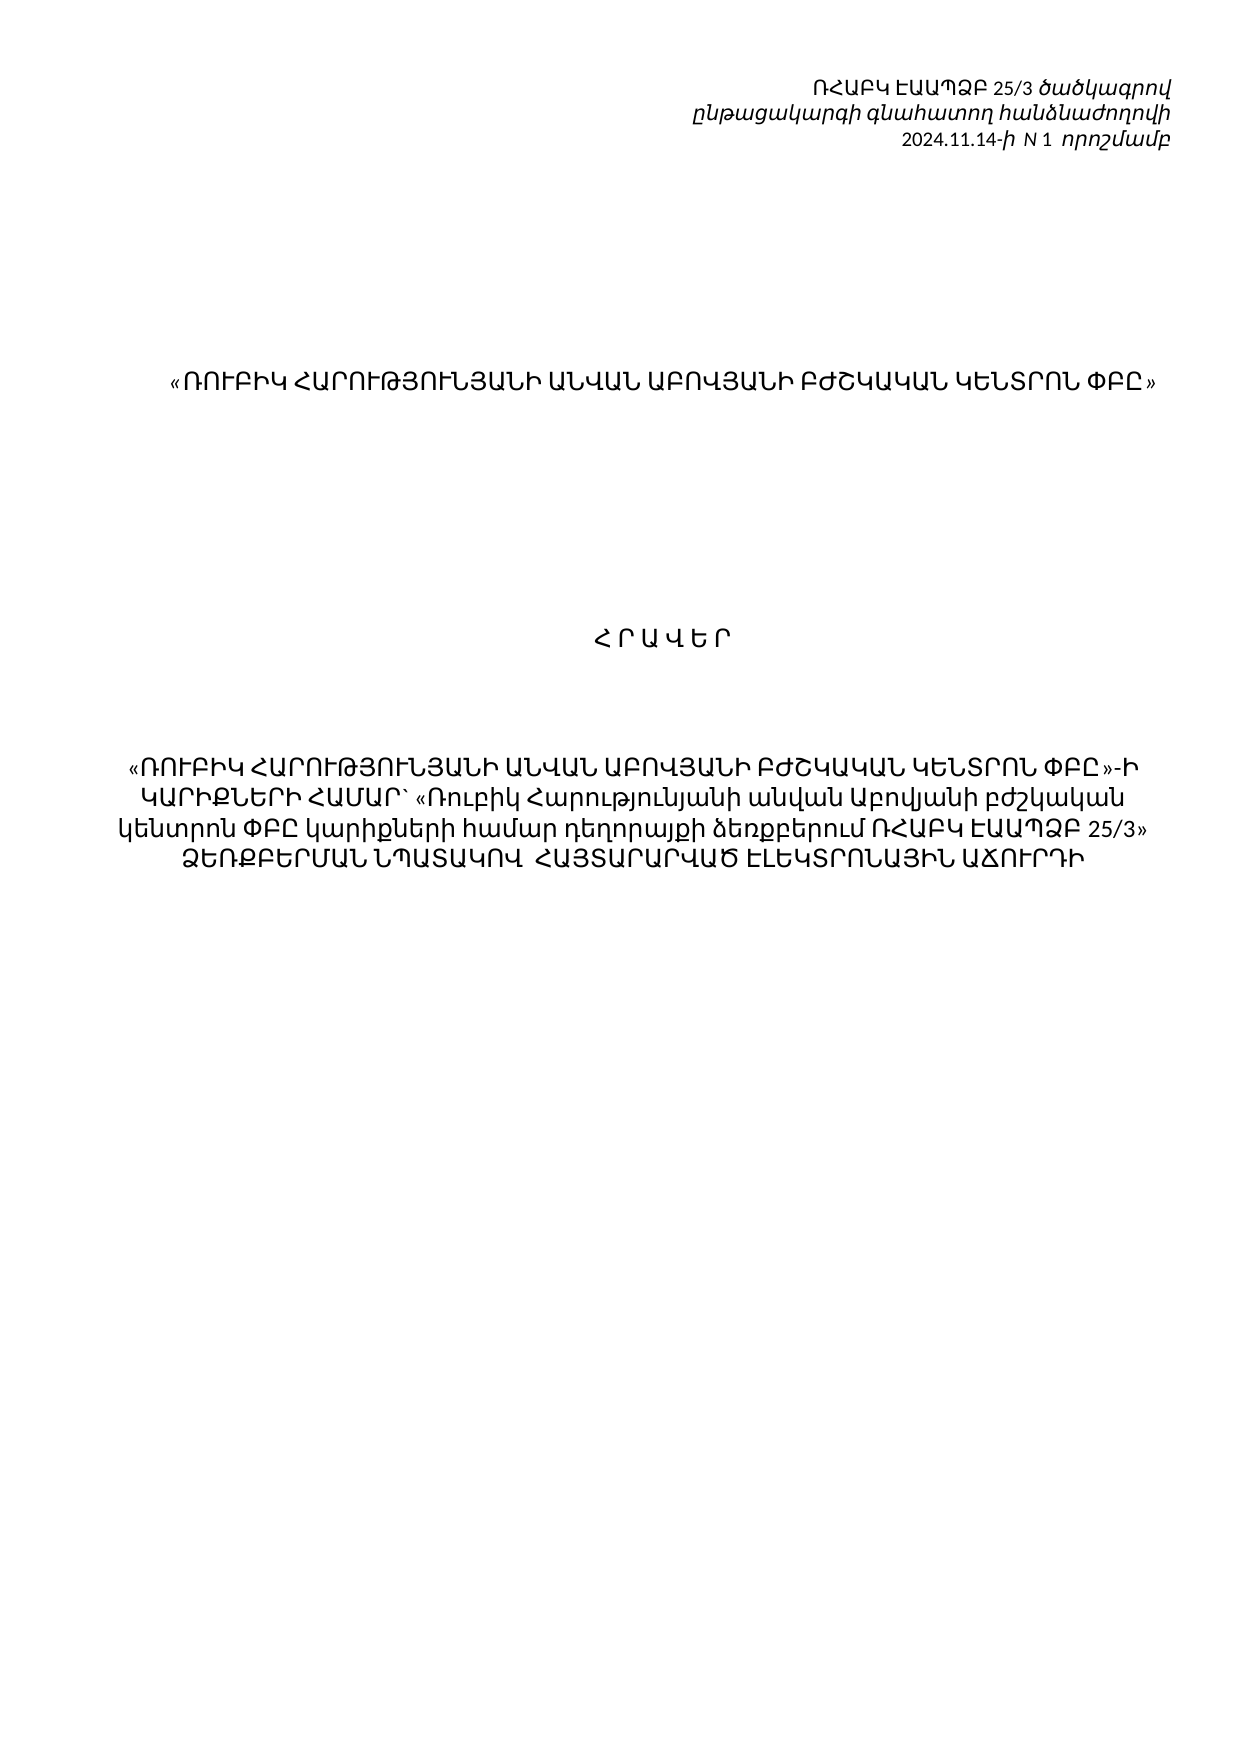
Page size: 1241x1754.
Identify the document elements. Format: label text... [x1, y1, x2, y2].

text « ՌՈՒԲԻԿ ՀԱՐՈՒԹՅՈՒՆՅԱՆԻ ԱՆՎԱՆ ԱԲՈՎՅԱՆԻ ԲԺՇԿԱԿԱՆ ԿԵՆՏՐՈՆ ՓԲԸ» [94, 366, 1172, 397]
text 2024.11.14 -ի N 1 որոշմամբ [94, 126, 1171, 151]
text «ՌՈՒԲԻԿ ՀԱՐՈՒԹՅՈՒՆՅԱՆԻ ԱՆՎԱՆ ԱԲՈՎՅԱՆԻ ԲԺՇԿԱԿԱՆ ԿԵՆՏՐՈՆ ՓԲԸ»-Ի ԿԱՐԻՔՆԵՐԻ ՀԱՄԱՐ` «Ռուբիկ Հարությունյանի անվան Աբովյանի բժշկական կենտրոն ՓԲԸ կարիքների համար դեղորայքի ձեռքբերում ՌՀԱԲԿ ԷԱԱՊՁԲ 25/3» ՁԵՌՔԲԵՐՄԱՆ ՆՊԱՏԱԿՈՎ ՀԱՅՏԱՐԱՐՎԱԾ ԷԼԵԿՏՐՈՆԱՅԻՆ ԱՃՈՒՐԴԻ [94, 752, 1172, 874]
text ՌՀԱԲԿ ԷԱԱՊՁԲ 25/3 ծածկագրով [94, 75, 1171, 100]
text Հ Ր Ա Վ Ե Ր [94, 623, 1172, 653]
text ընթացակարգի գնահատող հանձնաժողովի [94, 100, 1171, 126]
